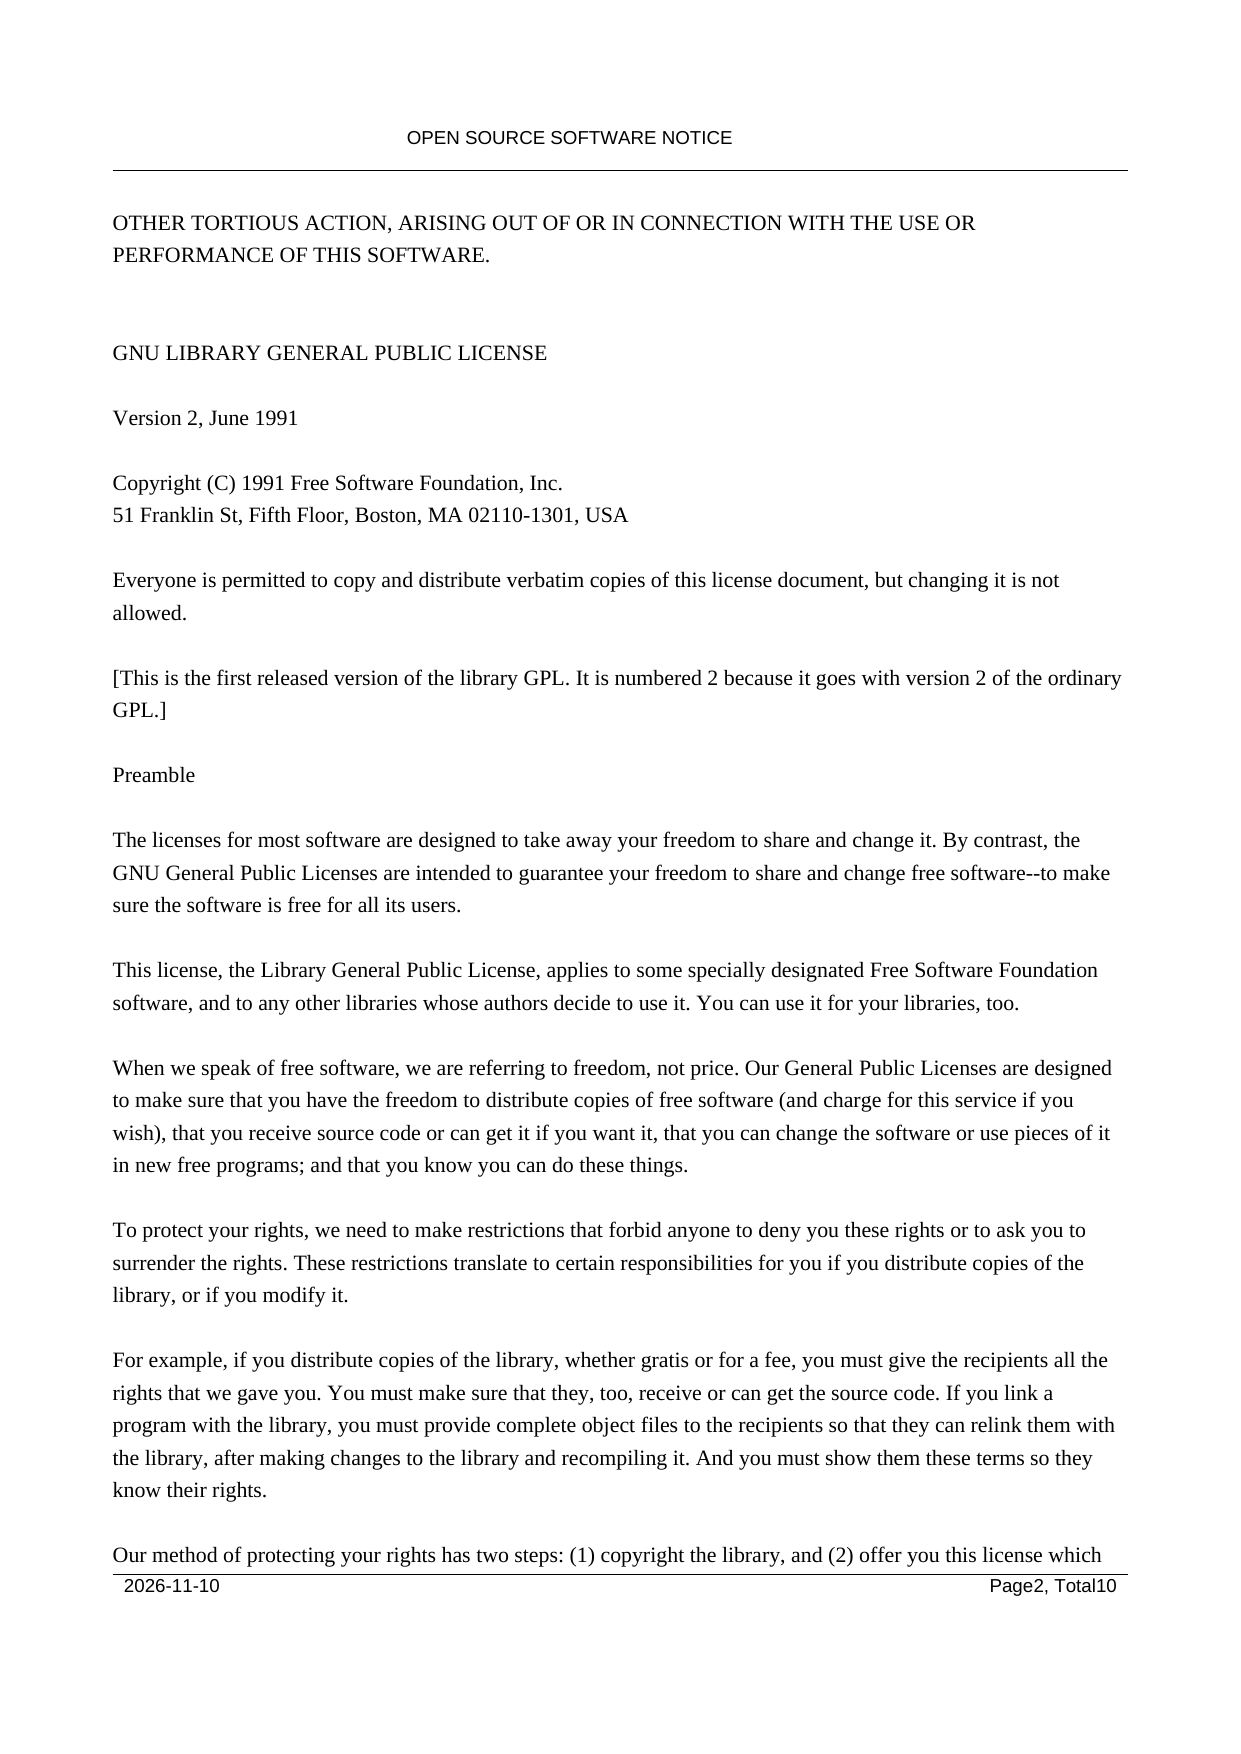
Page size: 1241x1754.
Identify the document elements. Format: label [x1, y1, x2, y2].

text [112, 206, 1128, 1571]
